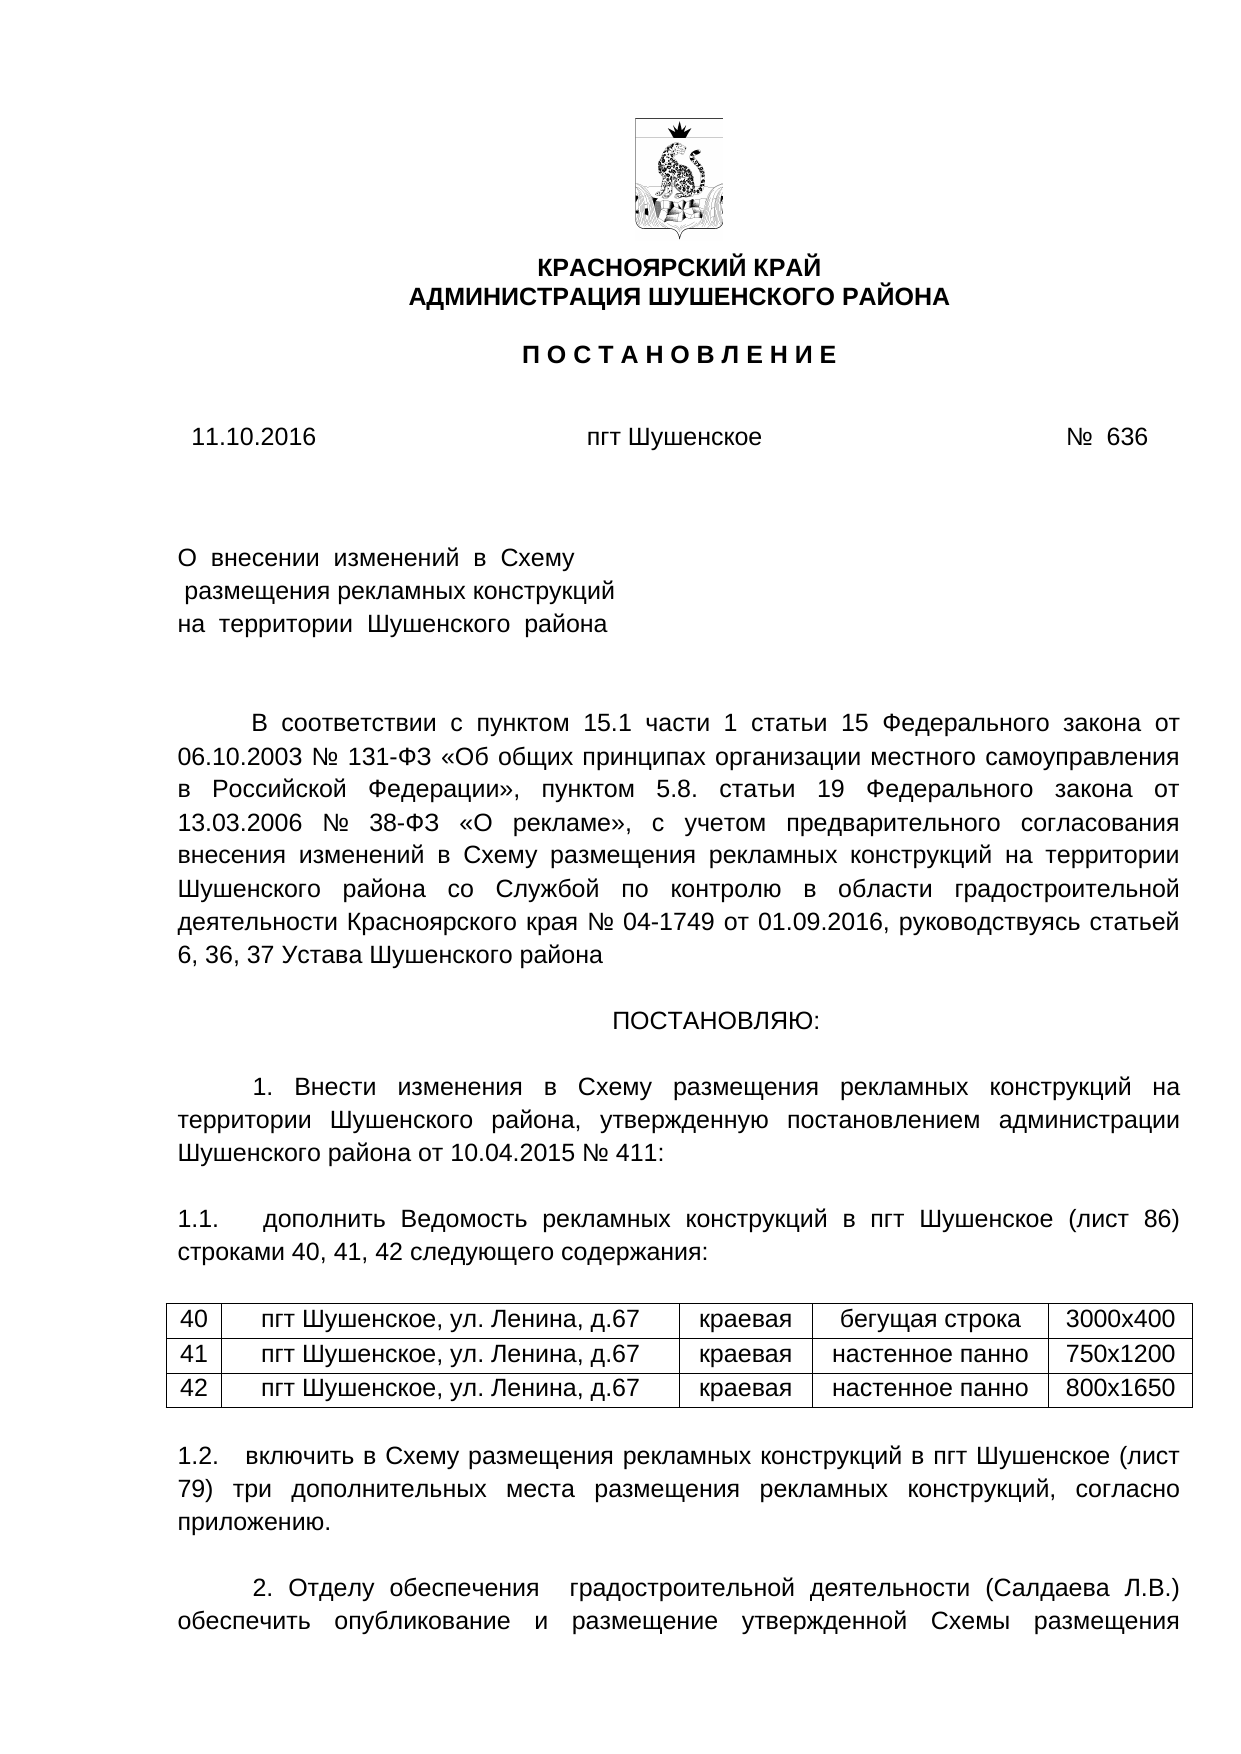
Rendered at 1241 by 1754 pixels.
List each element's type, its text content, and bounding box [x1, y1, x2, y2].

text ПОСТАНОВЛЯЮ: [177, 1006, 1181, 1034]
table_header пгт Шушенское, ул. Ленина, д.67 [222, 1304, 679, 1338]
text 1.2. включить в Схему размещения рекламных конструкций в пгт Шушенское (лист 79) три дополнительных места размещения рекламных конструкций, согласно приложению. [177, 1441, 1181, 1536]
table_header О внесении изменений в Схему размещения рекламных конструкций на территории Шушенского района [166, 543, 827, 642]
table_cell настенное панно [813, 1374, 1048, 1407]
table_cell пгт Шушенское, ул. Ленина, д.67 [222, 1339, 679, 1372]
table_cell 41 [167, 1339, 221, 1372]
table_cell 750х1200 [1049, 1339, 1192, 1372]
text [177, 1573, 1181, 1635]
table_header краевая [680, 1304, 812, 1338]
table_cell краевая [680, 1339, 812, 1372]
text АДМИНИСТРАЦИЯ ШУШЕНСКОГО РАЙОНА [177, 282, 1181, 311]
text 1. Внести изменения в Схему размещения рекламных конструкций на территории Шушенского района, утвержденную постановлением администрации Шушенского района от 10.04.2015 № 411: [177, 1072, 1181, 1166]
text П О С Т А Н О В Л Е Н И Е [177, 339, 1181, 368]
subtitle КРАСНОЯРСКИЙ КРАЙ [177, 253, 1181, 282]
table_cell краевая [680, 1374, 812, 1407]
table_cell 42 [167, 1374, 221, 1407]
text 1.1. дополнить Ведомость рекламных конструкций в пгт Шушенское (лист 86) строками 40, 41, 42 следующего содержания: [177, 1204, 1181, 1266]
subtitle 11.10.2016 пгт Шушенское № 636 [177, 422, 1181, 451]
table_header 40 [167, 1304, 221, 1338]
text В соответствии с пунктом 15.1 части 1 статьи 15 Федерального закона от 06.10.2003 № 131-ФЗ «Об общих принципах организации местного самоуправления в Российской Федерации», пунктом 5.8. статьи 19 Федерального закона от 13.03.2006 № 38-ФЗ «О рекламе», с учетом предварительного согласования внесения изменений в Схему размещения рекламных конструкций на территории Шушенского района со Службой по контролю в области градостроительной деятельности Красноярского края № 04-1749 от 01.09.2016, руководствуясь статьей 6, 36, 37 Устава Шушенского района [177, 708, 1181, 968]
table_header 3000х400 [1049, 1304, 1192, 1338]
table_cell настенное панно [813, 1339, 1048, 1372]
table_cell пгт Шушенское, ул. Ленина, д.67 [222, 1374, 679, 1407]
table_header бегущая строка [813, 1304, 1048, 1338]
table_cell 800х1650 [1049, 1374, 1192, 1407]
